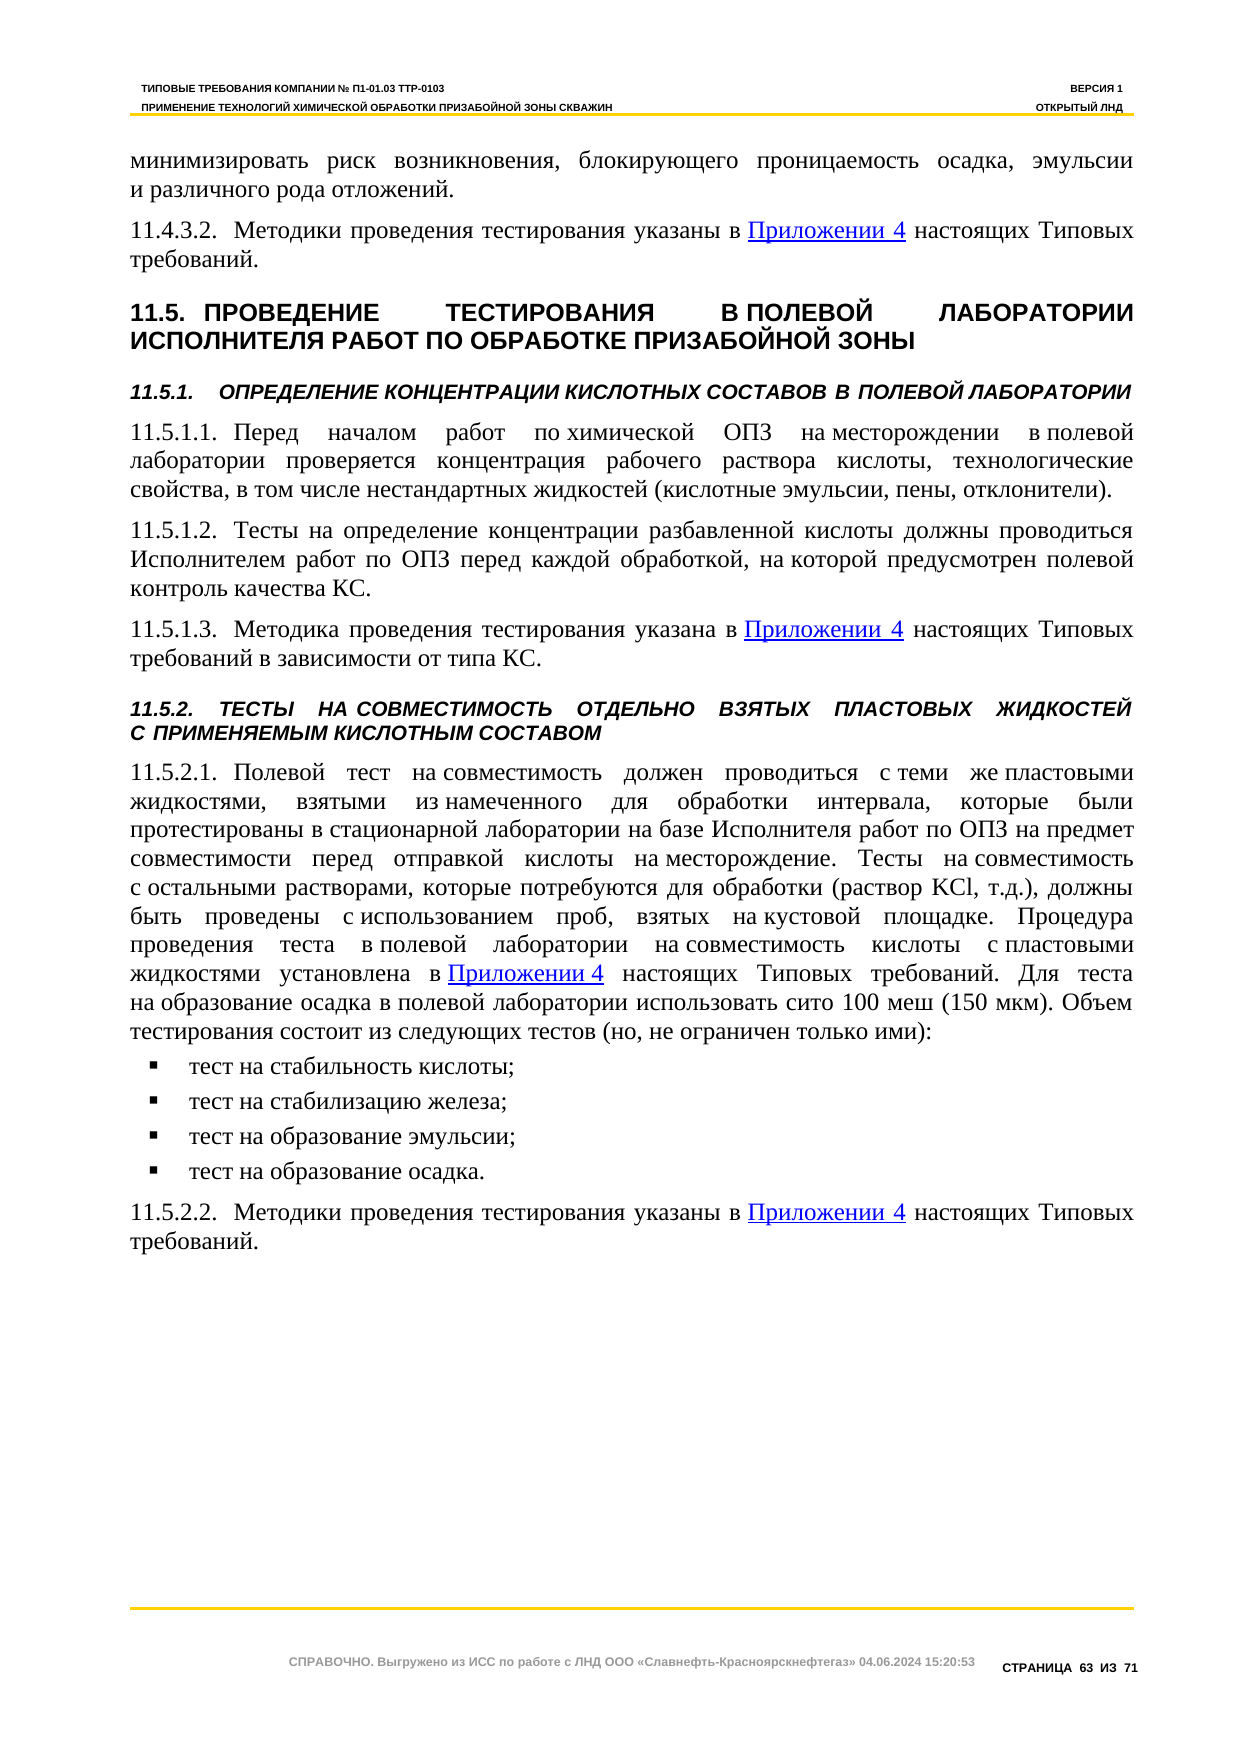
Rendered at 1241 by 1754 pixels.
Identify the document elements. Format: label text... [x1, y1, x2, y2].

list тест на стабильность кислоты; [148, 1051, 1134, 1079]
list тест на образование эмульсии; [148, 1121, 1134, 1149]
list Методика проведения тестирования указана в Приложении 4 настоящих Типовых требований в зависимости от типа КС. [130, 614, 1134, 672]
subtitle ОПРЕДЕЛЕНИЕ КОНЦЕНТРАЦИИ КИСЛОТНЫХ СОСТАВОВ В ПОЛЕВОЙ ЛАБОРАТОРИИ [130, 380, 1134, 404]
list Методики проведения тестирования указаны в Приложении 4 настоящих Типовых требований. [130, 1197, 1134, 1254]
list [130, 145, 1134, 203]
list тест на образование осадка. [148, 1156, 1134, 1184]
list тест на стабилизацию железа; [148, 1086, 1134, 1114]
list ПРОВЕДЕНИЕ ТЕСТИРОВАНИЯ В ПОЛЕВОЙ ЛАБОРАТОРИИ исполнителя РАБОТ ПО ОБРАБОТКЕ ПРИЗАБОЙНОЙ ЗОНЫ [130, 298, 1134, 355]
list Перед началом работ по химической ОПЗ на месторождении в полевой лаборатории проверяется концентрация рабочего раствора кислоты, технологические свойства, в том числе нестандартных жидкостей (кислотные эмульсии, пены, отклонители). [130, 417, 1134, 503]
list Полевой тест на совместимость должен проводиться с теми же пластовыми жидкостями, взятыми из намеченного для обработки интервала, которые были протестированы в стационарной лаборатории на базе Исполнителя работ по ОПЗ на предмет совместимости перед отправкой кислоты на месторождение. Тесты на совместимость с остальными растворами, которые потребуются для обработки (раствор KCl, т.д.), должны быть проведены с использованием проб, взятых на кустовой площадке. Процедура проведения теста в полевой лаборатории на совместимость кислоты с пластовыми жидкостями установлена в Приложении 4 настоящих Типовых требований. Для теста на образование осадка в полевой лаборатории использовать сито 100 меш (150 мкм). Объем тестирования состоит из следующих тестов (но, не ограничен только ими): [130, 757, 1134, 1044]
list Методики проведения тестирования указаны в Приложении 4 настоящих Типовых требований. [130, 215, 1134, 273]
list Тесты на определение концентрации разбавленной кислоты должны проводиться Исполнителем работ по ОПЗ перед каждой обработкой, на которой предусмотрен полевой контроль качества КС. [130, 515, 1134, 602]
subtitle ТЕСТЫ НА СОВМЕСТИМОСТЬ ОТДЕЛЬНО ВЗЯТЫХ ПЛАСТОВЫХ ЖИДКОСТЕЙ С ПРИМЕНЯЕМЫМ КИСЛОТНЫМ СОСТАВОМ [130, 697, 1134, 744]
